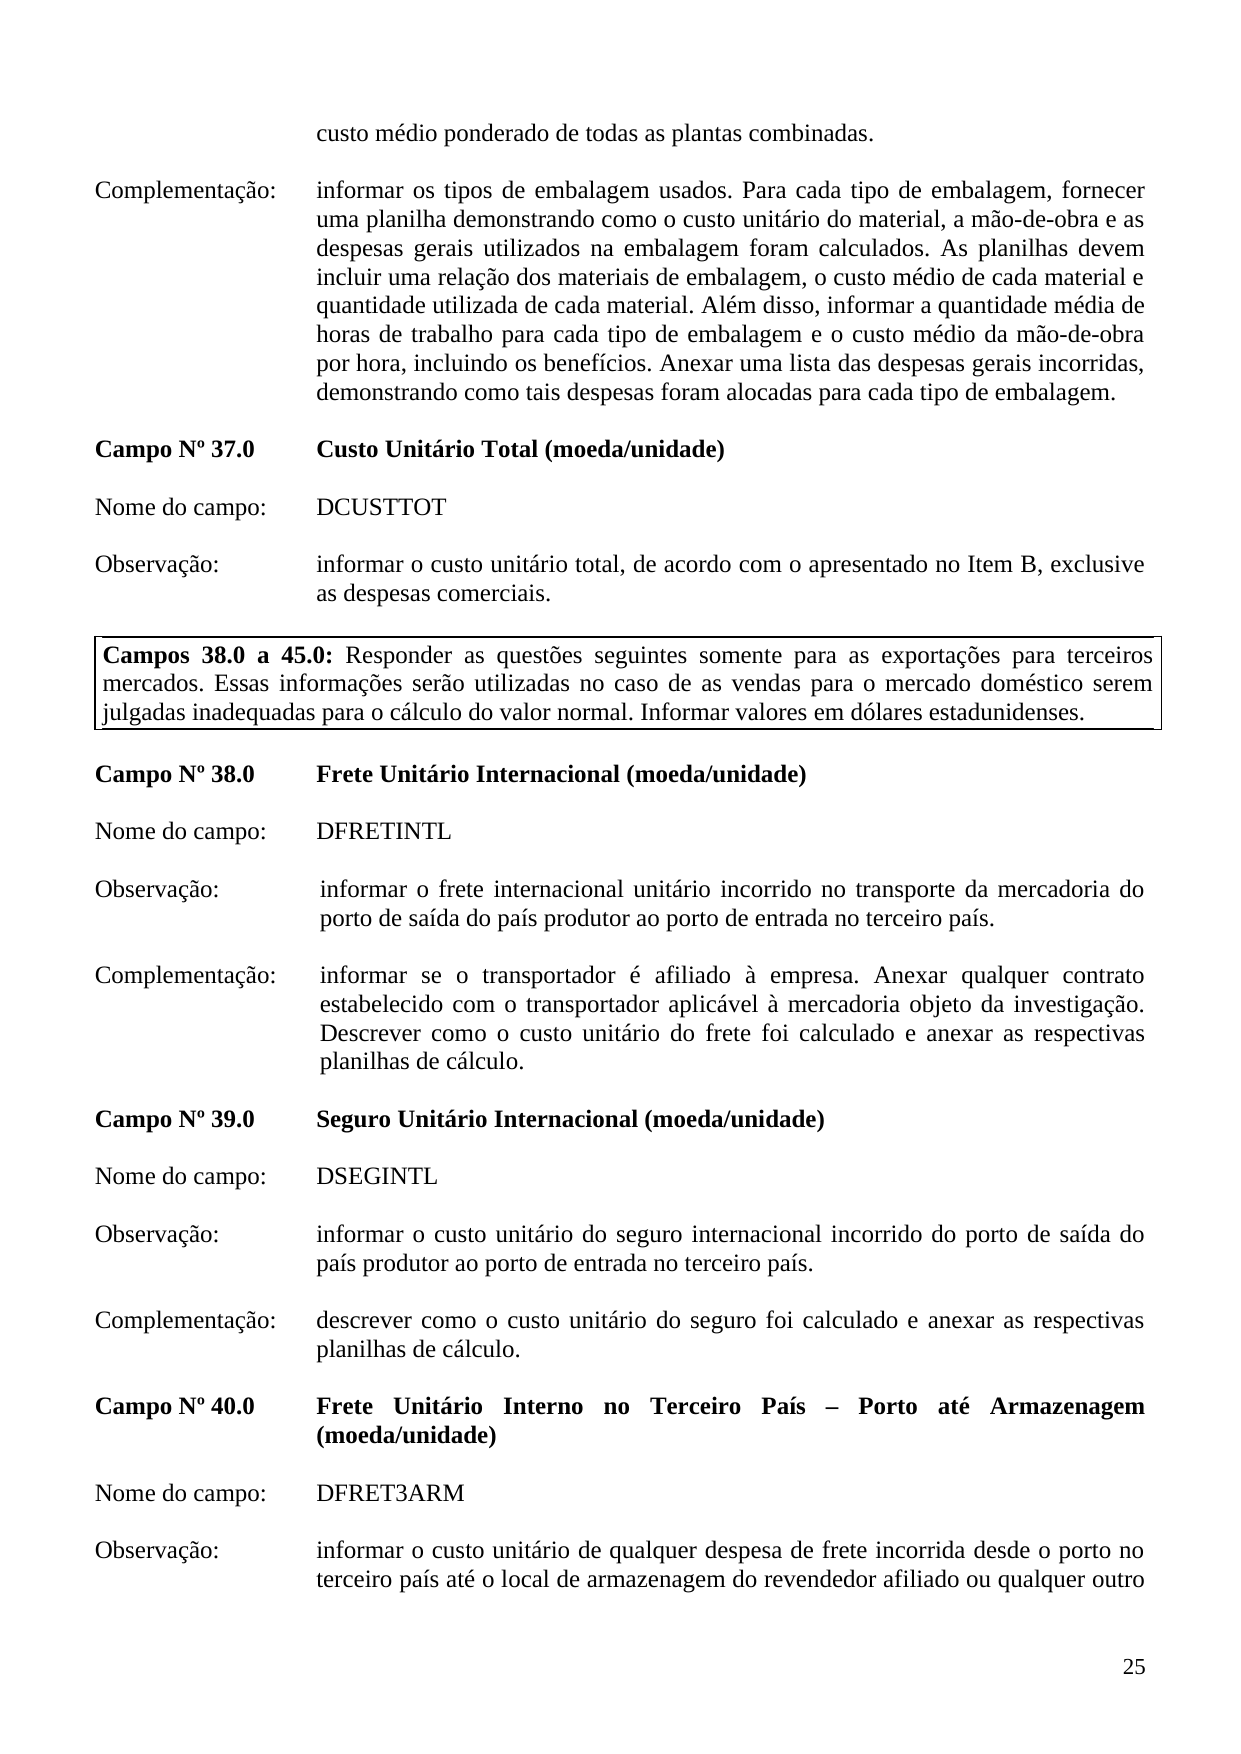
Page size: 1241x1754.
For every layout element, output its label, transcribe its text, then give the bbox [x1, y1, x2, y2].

text Observação: informar o custo unitário do seguro internacional incorrido do porto de saída do país produtor ao porto de entrada no terceiro país. [94, 1219, 1146, 1276]
text Nome do campo: DCUSTTOT [94, 492, 1146, 521]
text Campo Nº 40.0 Frete Unitário Interno no Terceiro País – Porto até Armazenagem (moeda/unidade) [94, 1391, 1146, 1449]
text Campo Nº 39.0 Seguro Unitário Internacional (moeda/unidade) [94, 1104, 1146, 1133]
text Complementação: descrever como o custo unitário do seguro foi calculado e anexar as respectivas planilhas de cálculo. [94, 1305, 1146, 1363]
text Observação: informar o custo unitário total, de acordo com o apresentado no Item B, exclusive as despesas comerciais. [94, 549, 1146, 607]
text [94, 118, 1146, 147]
text Campo Nº 37.0 Custo Unitário Total (moeda/unidade) [94, 434, 1146, 463]
text Nome do campo: DFRET3ARM [94, 1478, 1146, 1506]
text Complementação: informar se o transportador é afiliado à empresa. Anexar qualquer contrato estabelecido com o transportador aplicável à mercadoria objeto da investigação. Descrever como o custo unitário do frete foi calculado e anexar as respectivas planilhas de cálculo. [94, 960, 1146, 1075]
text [94, 1535, 1146, 1593]
text Complementação: informar os tipos de embalagem usados. Para cada tipo de embalagem, fornecer uma planilha demonstrando como o custo unitário do material, a mão-de-obra e as despesas gerais utilizados na embalagem foram calculados. As planilhas devem incluir uma relação dos materiais de embalagem, o custo médio de cada material e quantidade utilizada de cada material. Além disso, informar a quantidade média de horas de trabalho para cada tipo de embalagem e o custo médio da mão-de-obra por hora, incluindo os benefícios. Anexar uma lista das despesas gerais incorridas, demonstrando como tais despesas foram alocadas para cada tipo de embalagem. [94, 176, 1146, 406]
text Nome do campo: DSEGINTL [94, 1161, 1146, 1190]
text Observação: informar o frete internacional unitário incorrido no transporte da mercadoria do porto de saída do país produtor ao porto de entrada no terceiro país. [94, 874, 1146, 931]
text Nome do campo: DFRETINTL [94, 816, 1146, 845]
table_header Campos 38.0 a 45.0: Responder as questões seguintes somente para as exportações para terceiros mercados. Essas informações serão utilizadas no caso de as vendas para o mercado doméstico serem julgadas inadequadas para o cálculo do valor normal. Informar valores em dólares estadunidenses. [96, 637, 1161, 729]
text Campo Nº 38.0 Frete Unitário Internacional (moeda/unidade) [94, 759, 1146, 788]
